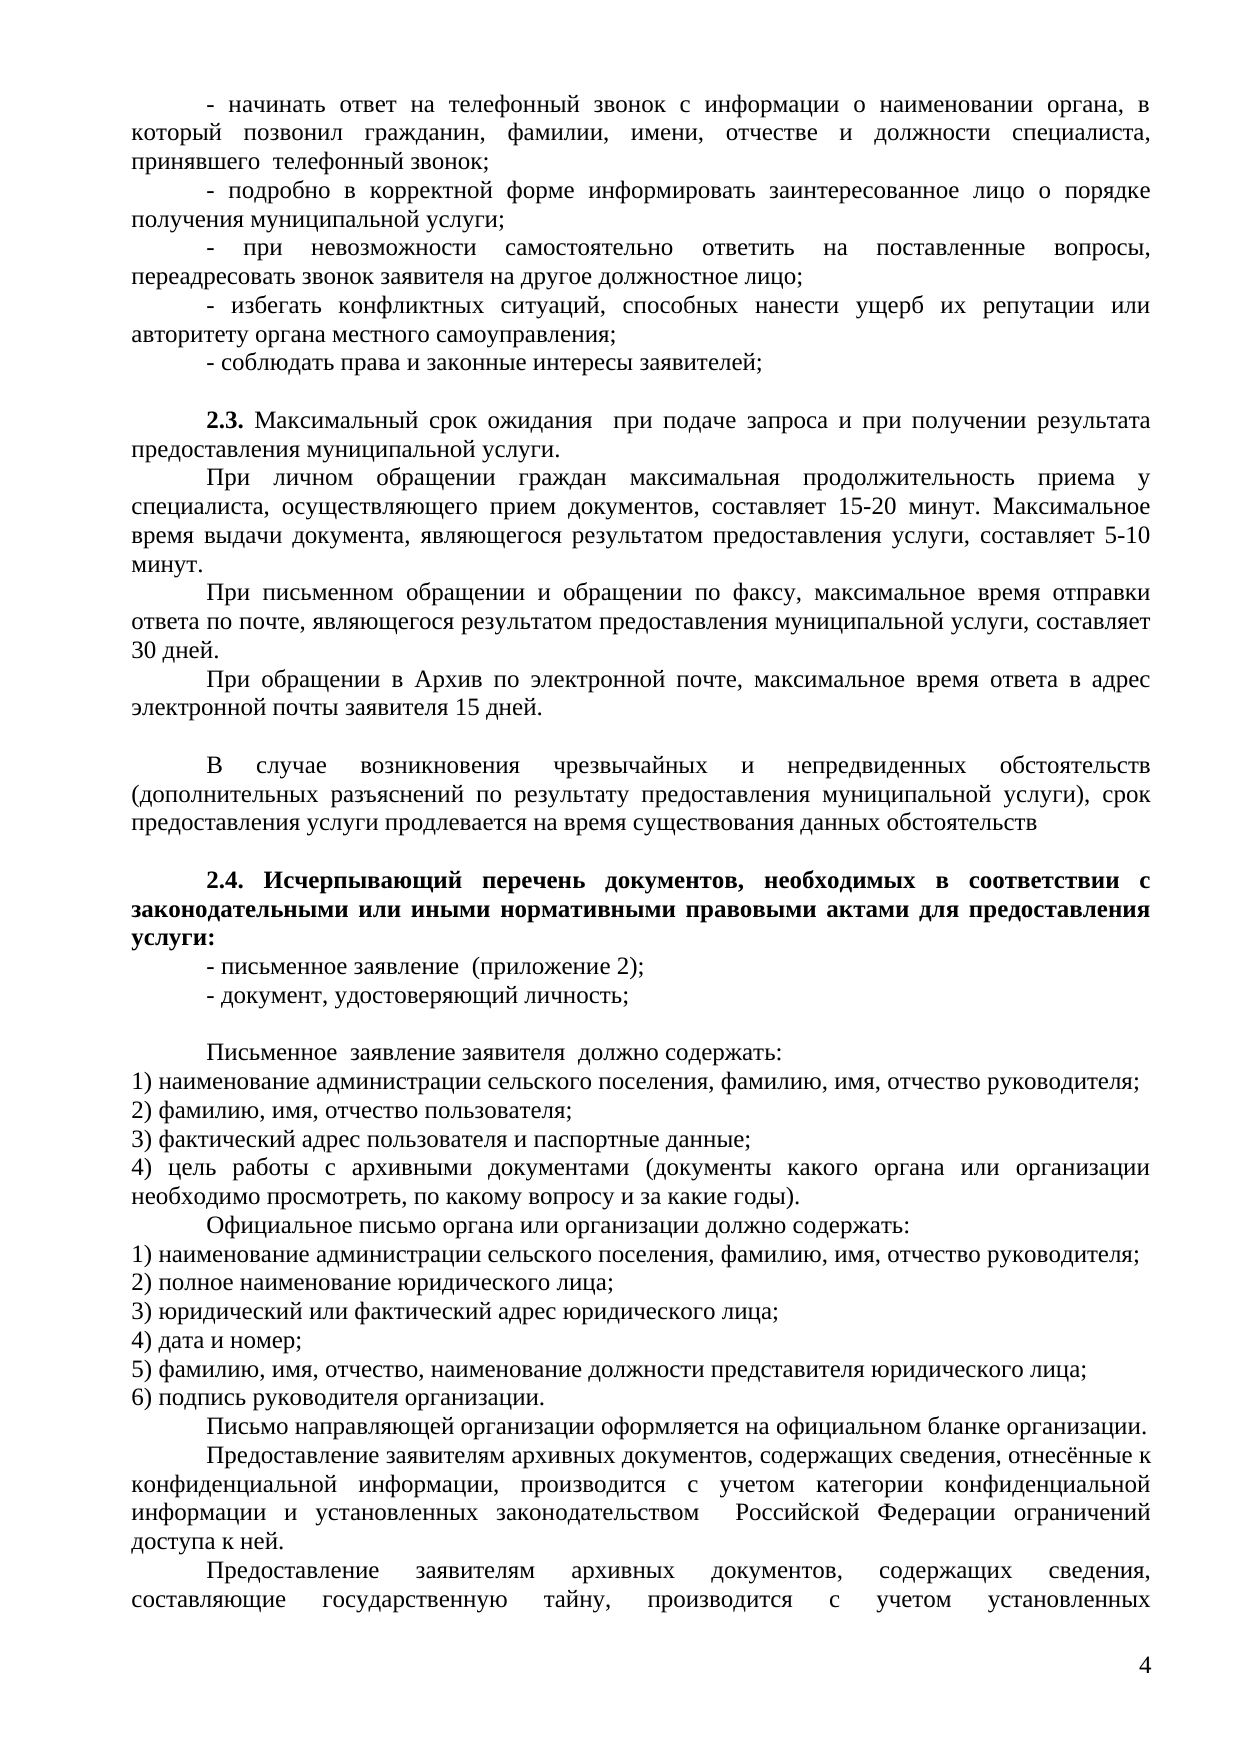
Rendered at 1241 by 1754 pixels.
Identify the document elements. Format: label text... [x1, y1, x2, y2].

text 3) юридический или фактический адрес юридического лица; [131, 1296, 1152, 1325]
text Предоставление заявителям архивных документов, содержащих сведения, отнесённые к конфиденциальной информации, производится с учетом категории конфиденциальной информации и установленных законодательством Российской Федерации ограничений доступа к ней. [131, 1440, 1152, 1555]
text 1) наименование администрации сельского поселения, фамилию, имя, отчество руководителя; [131, 1239, 1152, 1267]
text 2.3. Максимальный срок ожидания при подаче запроса и при получении результата предоставления муниципальной услуги. [131, 405, 1152, 462]
text - документ, удостоверяющий личность; [131, 980, 1152, 1009]
text 2.4. Исчерпывающий перечень документов, необходимых в соответствии с законодательными или иными нормативными правовыми актами для предоставления услуги: [131, 865, 1152, 951]
text 6) подпись руководителя организации. [131, 1382, 1152, 1411]
text 2) фамилию, имя, отчество пользователя; [131, 1095, 1152, 1124]
text 2) полное наименование юридического лица; [131, 1267, 1152, 1296]
text При письменном обращении и обращении по факсу, максимальное время отправки ответа по почте, являющегося результатом предоставления муниципальной услуги, составляет 30 дней. [131, 577, 1152, 664]
text - начинать ответ на телефонный звонок с информации о наименовании органа, в который позвонил гражданин, фамилии, имени, отчестве и должности специалиста, принявшего телефонный звонок; [131, 89, 1152, 175]
text При личном обращении граждан максимальная продолжительность приема у специалиста, осуществляющего прием документов, составляет 15-20 минут. Максимальное время выдачи документа, являющегося результатом предоставления услуги, составляет 5-10 минут. [131, 462, 1152, 577]
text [131, 1555, 1152, 1612]
text - соблюдать права и законные интересы заявителей; [131, 347, 1152, 376]
text Письмо направляющей организации оформляется на официальном бланке организации. [131, 1411, 1152, 1440]
text 1) наименование администрации сельского поселения, фамилию, имя, отчество руководителя; [131, 1066, 1152, 1095]
text 4) цель работы с архивными документами (документы какого органа или организации необходимо просмотреть, по какому вопросу и за какие годы). [131, 1152, 1152, 1210]
text Официальное письмо органа или организации должно содержать: [131, 1210, 1152, 1239]
text Письменное заявление заявителя должно содержать: [131, 1037, 1152, 1066]
text - подробно в корректной форме информировать заинтересованное лицо о порядке получения муниципальной услуги; [131, 175, 1152, 232]
text - при невозможности самостоятельно ответить на поставленные вопросы, переадресовать звонок заявителя на другое должностное лицо; [131, 232, 1152, 290]
text - письменное заявление (приложение 2); [131, 951, 1152, 980]
text В случае возникновения чрезвычайных и непредвиденных обстоятельств (дополнительных разъяснений по результату предоставления муниципальной услуги), срок предоставления услуги продлевается на время существования данных обстоятельств [131, 750, 1152, 836]
text 4) дата и номер; [131, 1325, 1152, 1354]
text - избегать конфликтных ситуаций, способных нанести ущерб их репутации или авторитету органа местного самоуправления; [131, 290, 1152, 347]
text 5) фамилию, имя, отчество, наименование должности представителя юридического лица; [131, 1354, 1152, 1382]
text При обращении в Архив по электронной почте, максимальное время ответа в адрес электронной почты заявителя 15 дней. [131, 664, 1152, 721]
text 3) фактический адрес пользователя и паспортные данные; [131, 1124, 1152, 1152]
